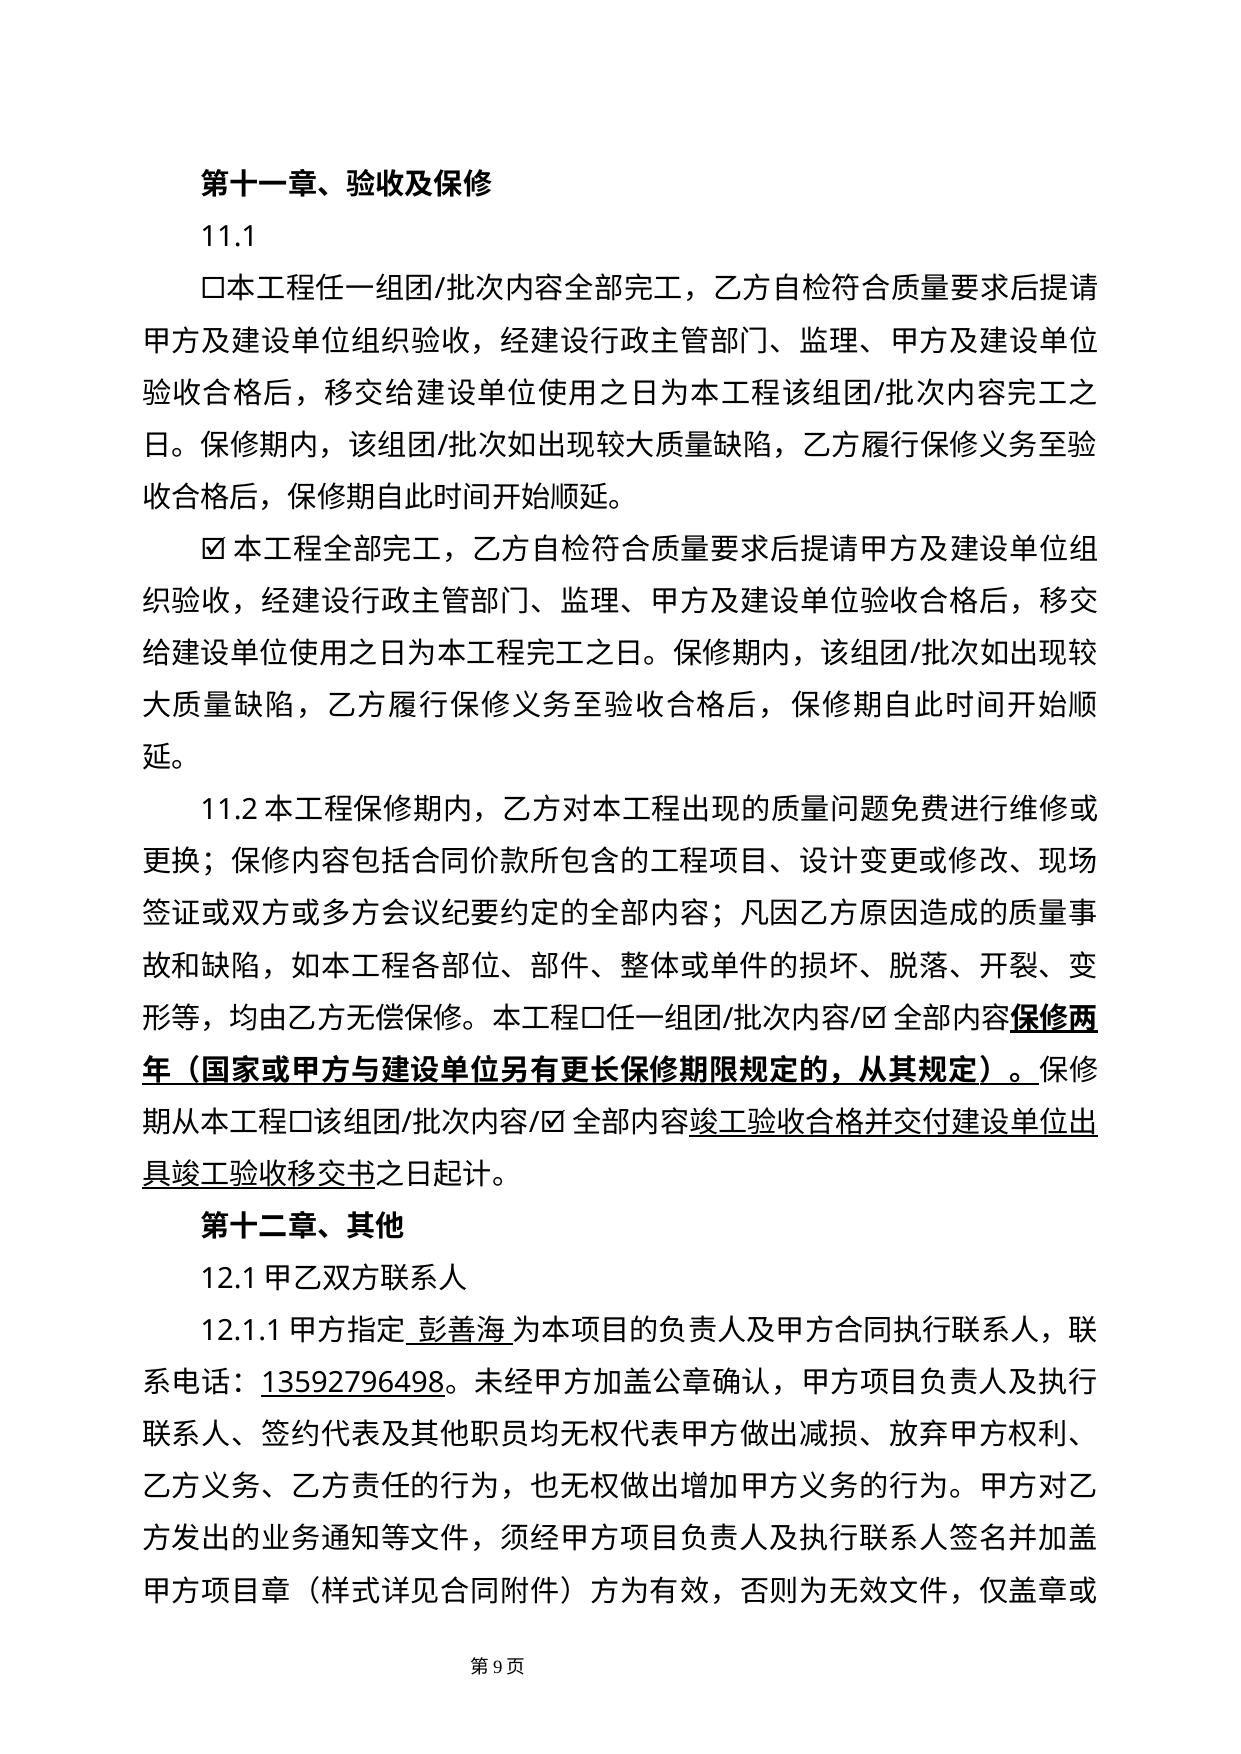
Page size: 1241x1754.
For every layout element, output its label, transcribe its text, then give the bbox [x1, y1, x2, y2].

text 本工程全部完工，乙方自检符合质量要求后提请甲方及建设单位组织验收，经建设行政主管部门、监理、甲方及建设单位验收合格后，移交给建设单位使用之日为本工程完工之日。保修期内，该组团/批次如出现较大质量缺陷，乙方履行保修义务至验收合格后，保修期自此时间开始顺延。 [142, 518, 1098, 778]
text 11.1 [142, 205, 1098, 257]
text 第十二章、其他 [142, 1195, 1098, 1247]
text 12.1甲乙双方联系人 [142, 1247, 1098, 1299]
text 本工程任一组团/批次内容全部完工，乙方自检符合质量要求后提请甲方及建设单位组织验收，经建设行政主管部门、监理、甲方及建设单位验收合格后，移交给建设单位使用之日为本工程该组团/批次内容完工之日。保修期内，该组团/批次如出现较大质量缺陷，乙方履行保修义务至验收合格后，保修期自此时间开始顺延。 [142, 257, 1098, 518]
text 第十一章、验收及保修 [142, 153, 1098, 205]
text 11.2本工程保修期内，乙方对本工程出现的质量问题免费进行维修或更换；保修内容包括合同价款所包含的工程项目、设计变更或修改、现场签证或双方或多方会议纪要约定的全部内容；凡因乙方原因造成的质量事故和缺陷，如本工程各部位、部件、整体或单件的损坏、脱落、开裂、变形等，均由乙方无偿保修。本工程任一组团/批次内容/全部内容保修两年（国家或甲方与建设单位另有更长保修期限规定的，从其规定）。保修期从本工程该组团/批次内容/全部内容竣工验收合格并交付建设单位出具竣工验收移交书之日起计。 [142, 778, 1098, 1195]
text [142, 1299, 1098, 1611]
